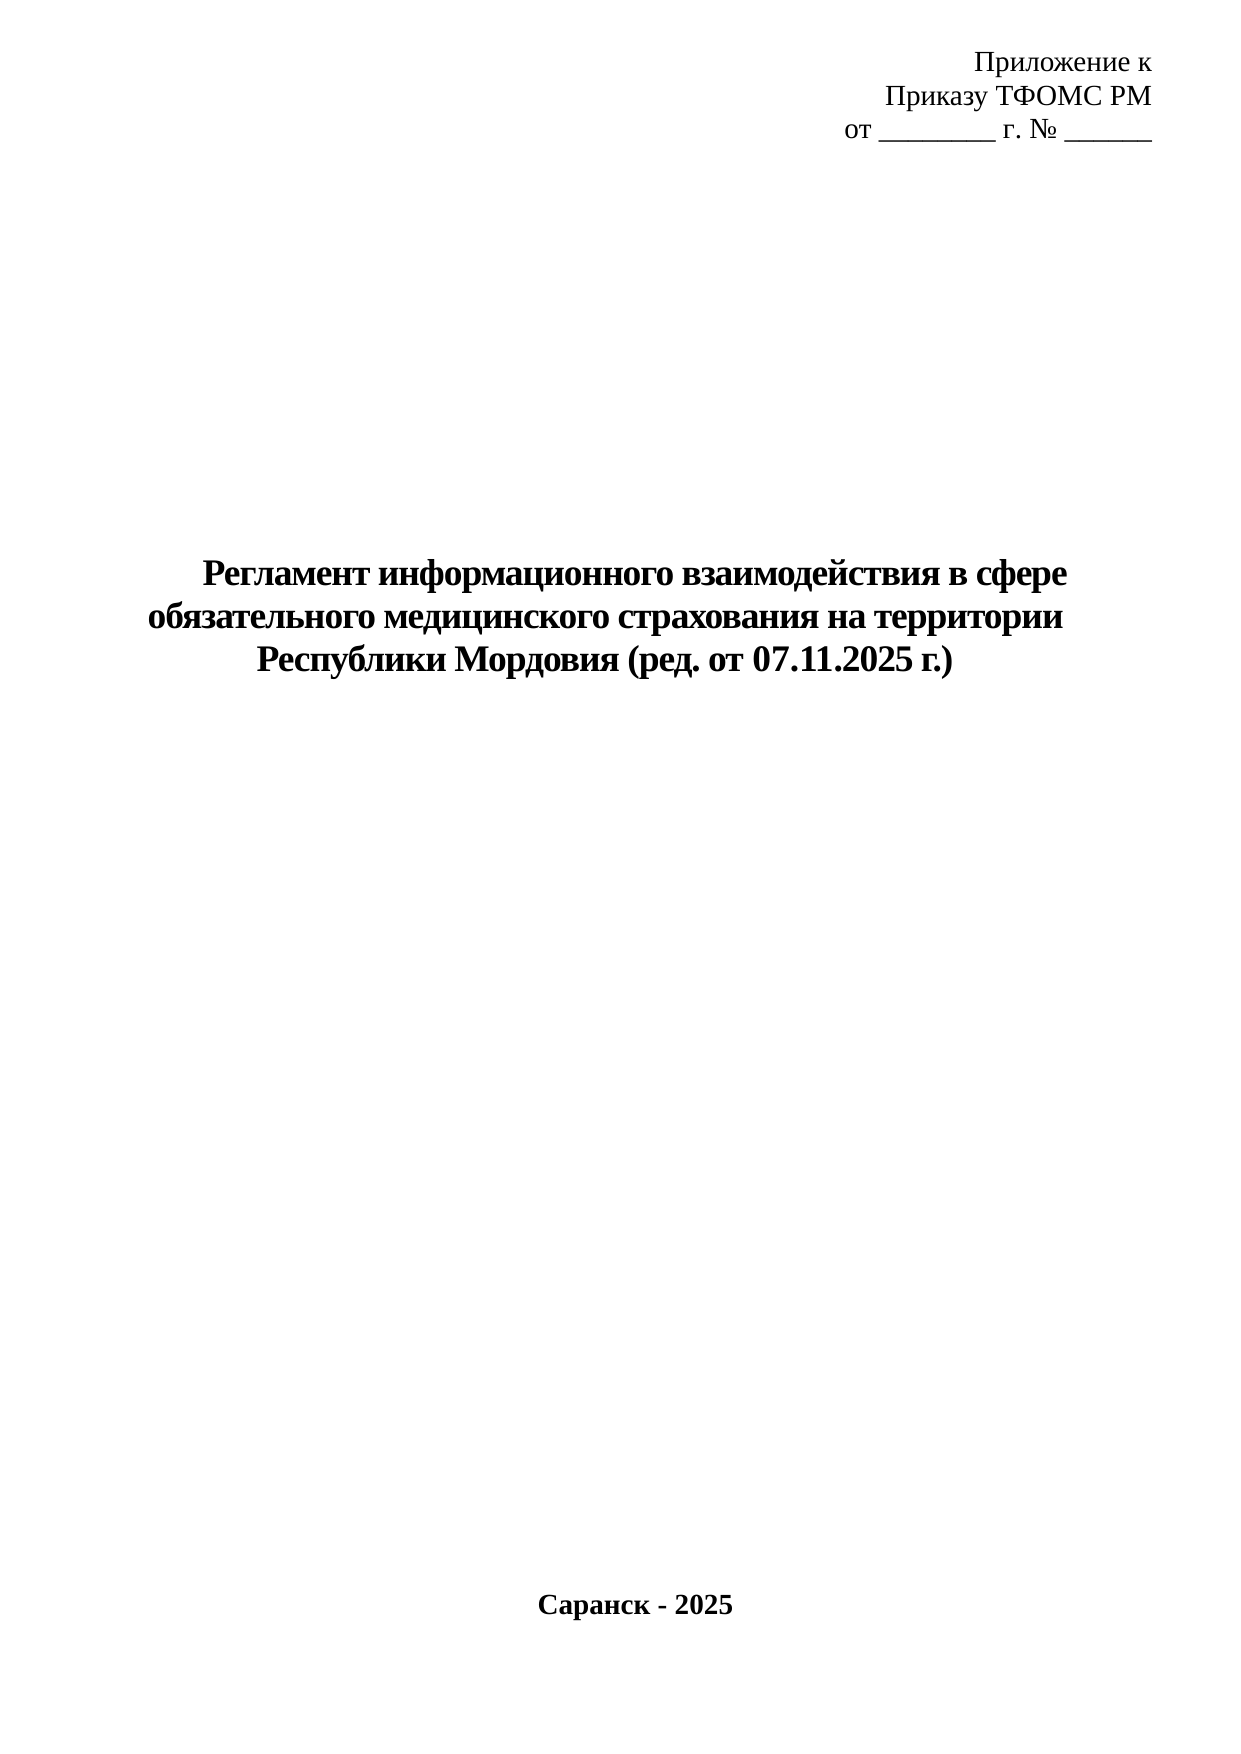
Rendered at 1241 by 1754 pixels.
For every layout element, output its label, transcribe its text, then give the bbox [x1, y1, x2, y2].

text Приложение к [59, 44, 1152, 78]
title Регламент информационного взаимодействия в сфере обязательного медицинского страхования на территории Республики Мордовия (ред. от 07.11.2025 г.) [59, 550, 1152, 680]
text Саранск - 2025 [59, 1587, 1152, 1620]
text Приказу ТФОМС РМ [59, 78, 1152, 111]
text от ________ г. № ______ [59, 111, 1152, 145]
